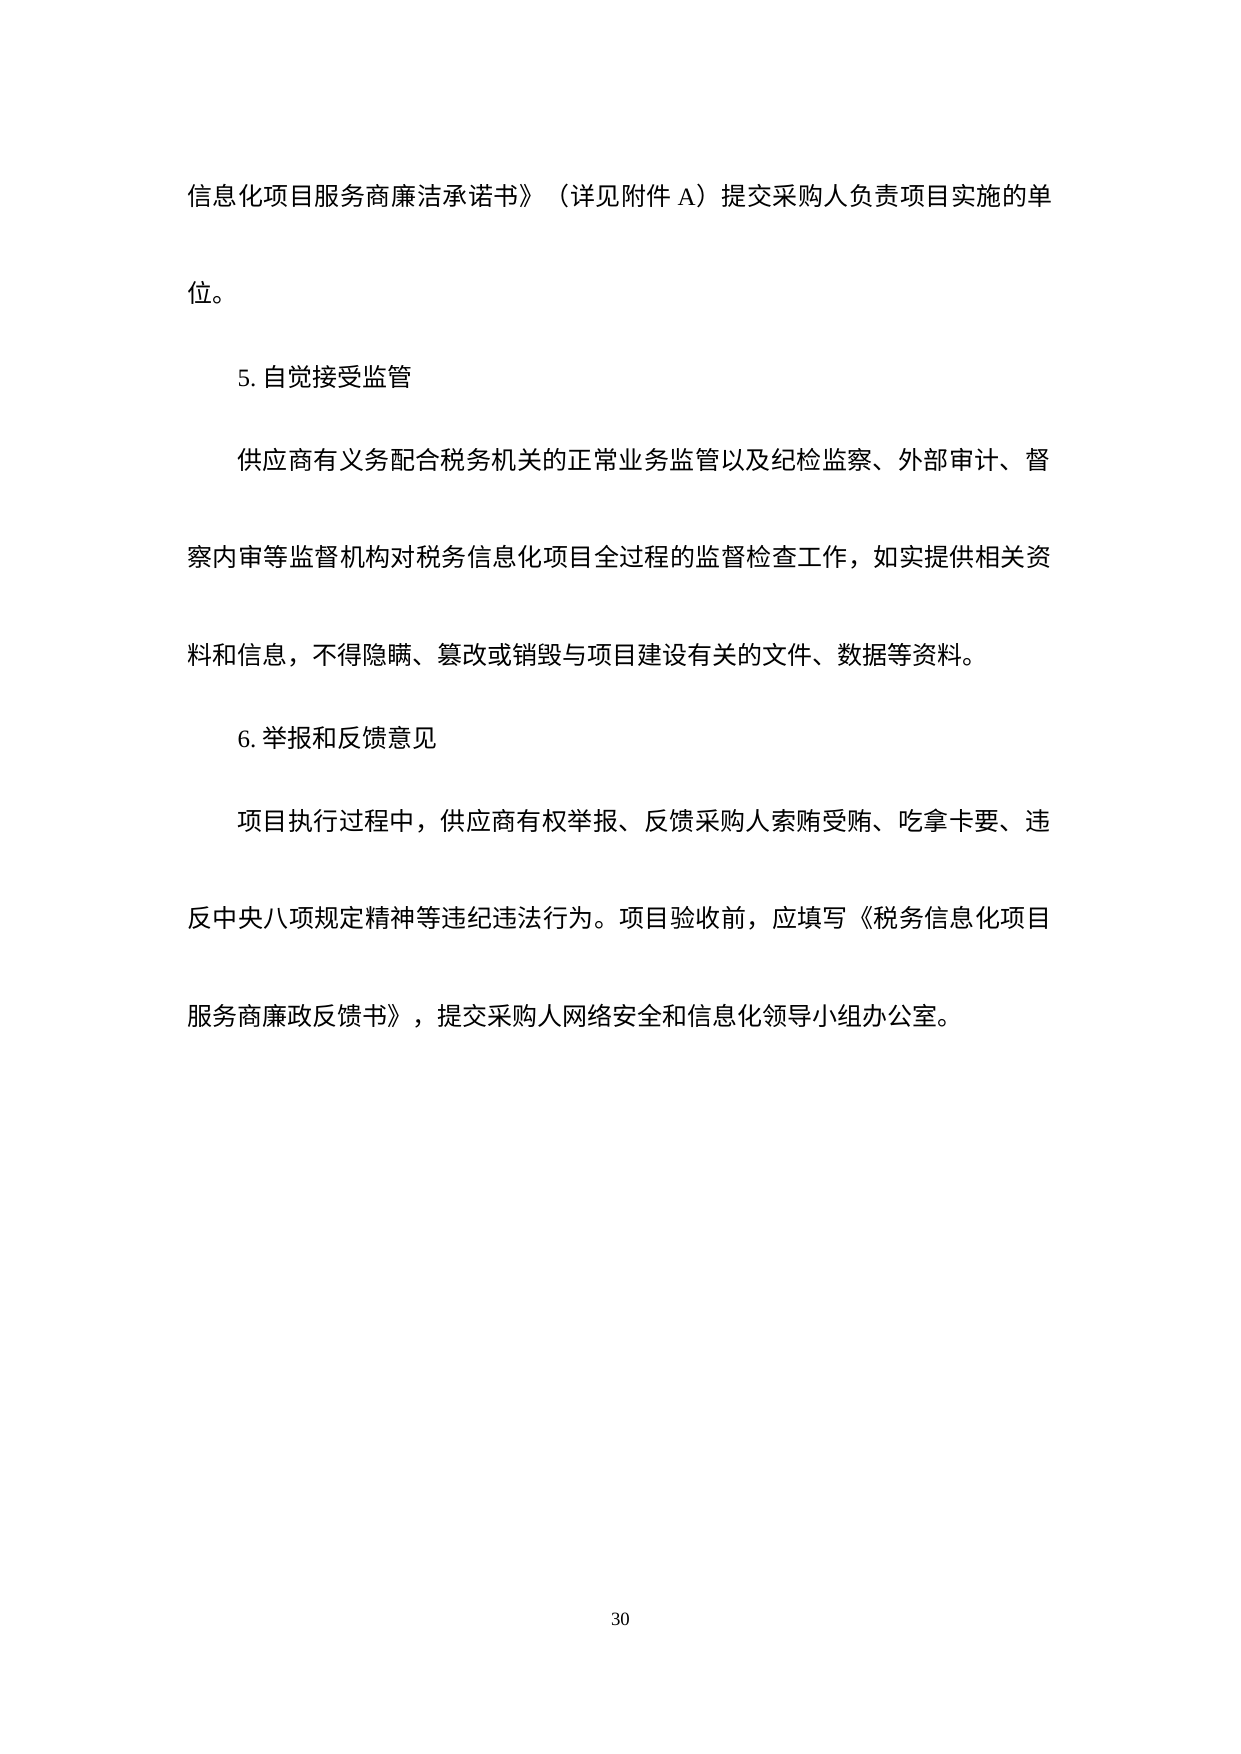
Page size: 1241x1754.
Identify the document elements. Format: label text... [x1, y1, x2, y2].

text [187, 162, 1053, 324]
text 6. 举报和反馈意见 [187, 704, 1053, 769]
text 5. 自觉接受监管 [187, 343, 1053, 408]
text 供应商有义务配合税务机关的正常业务监管以及纪检监察、外部审计、督察内审等监督机构对税务信息化项目全过程的监督检查工作，如实提供相关资料和信息，不得隐瞒、篡改或销毁与项目建设有关的文件、数据等资料。 [187, 426, 1053, 686]
text 项目执行过程中，供应商有权举报、反馈采购人索贿受贿、吃拿卡要、违反中央八项规定精神等违纪违法行为。项目验收前，应填写《税务信息化项目服务商廉政反馈书》，提交采购人网络安全和信息化领导小组办公室。 [187, 787, 1053, 1047]
